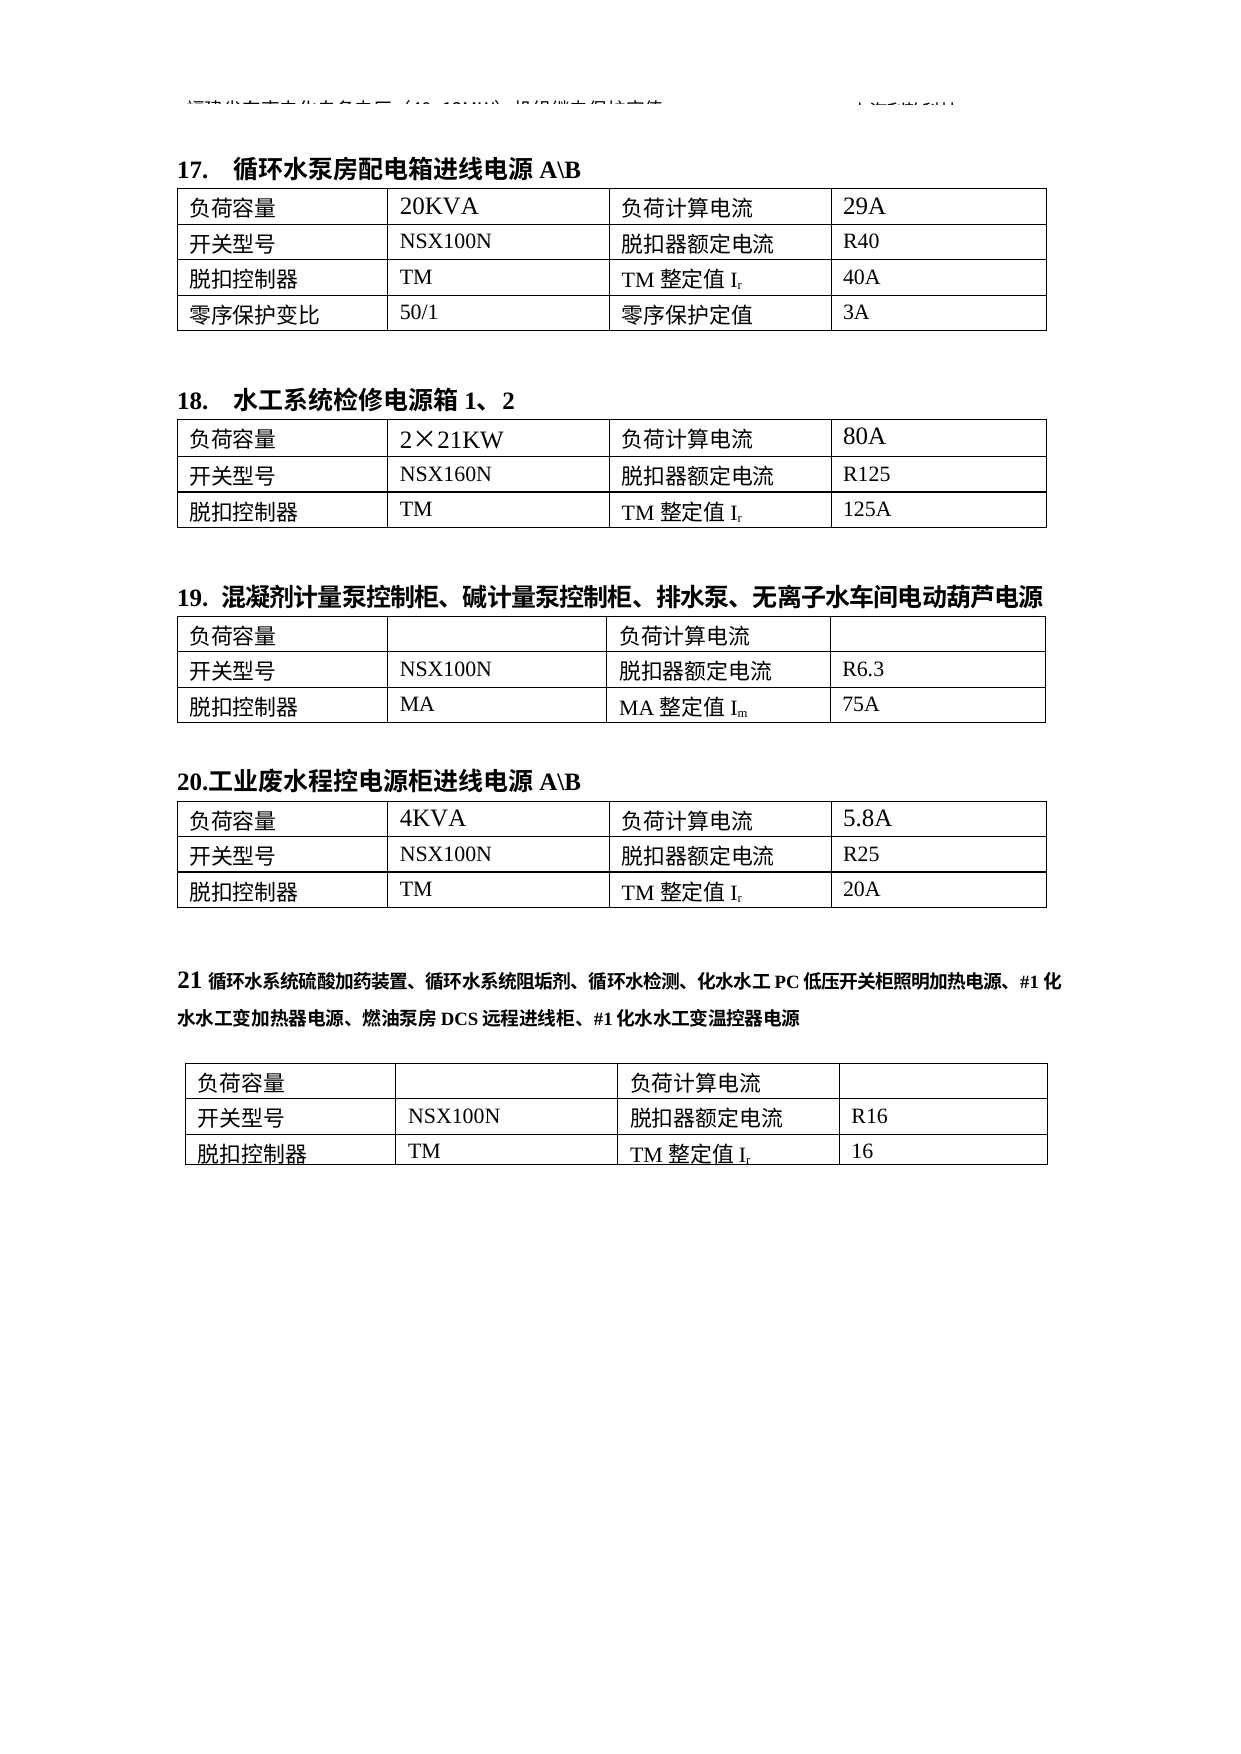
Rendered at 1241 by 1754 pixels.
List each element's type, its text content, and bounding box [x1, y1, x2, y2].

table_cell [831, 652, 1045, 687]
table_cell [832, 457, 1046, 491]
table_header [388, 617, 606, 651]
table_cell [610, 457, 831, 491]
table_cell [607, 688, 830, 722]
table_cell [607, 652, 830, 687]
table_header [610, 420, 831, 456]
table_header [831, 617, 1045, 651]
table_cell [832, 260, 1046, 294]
list 循环水系统硫酸加药装置、循环水系统阻垢剂、循环水检测、化水水工PC低压开关柜照明加热电源、#1 化水水工变加热器电源、燃油泵房DCS远程进线柜、#1化水水工变温控器电源 [177, 965, 1064, 1030]
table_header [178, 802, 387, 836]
list 混凝剂计量泵控制柜、碱计量泵控制柜、排水泵、无离子水车间电动葫芦电源 [177, 577, 1088, 613]
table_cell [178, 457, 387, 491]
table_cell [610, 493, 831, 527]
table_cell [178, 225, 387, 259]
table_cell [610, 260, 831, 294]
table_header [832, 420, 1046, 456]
list 水工系统检修电源箱 1、2 [177, 380, 1088, 416]
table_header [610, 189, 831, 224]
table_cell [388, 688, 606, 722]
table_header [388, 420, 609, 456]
list 循环水泵房配电箱进线电源 A\B [177, 150, 1088, 186]
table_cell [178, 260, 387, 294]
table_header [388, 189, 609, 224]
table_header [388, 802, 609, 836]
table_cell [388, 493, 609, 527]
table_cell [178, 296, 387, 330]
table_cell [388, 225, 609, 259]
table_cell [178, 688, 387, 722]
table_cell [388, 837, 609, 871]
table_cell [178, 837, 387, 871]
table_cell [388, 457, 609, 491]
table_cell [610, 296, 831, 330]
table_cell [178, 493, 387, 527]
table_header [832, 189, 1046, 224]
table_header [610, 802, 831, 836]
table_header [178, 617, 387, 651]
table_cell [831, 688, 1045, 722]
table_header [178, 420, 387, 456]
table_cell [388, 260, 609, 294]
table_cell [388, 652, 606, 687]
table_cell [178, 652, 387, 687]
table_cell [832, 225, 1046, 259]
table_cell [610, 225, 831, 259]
list 工业废水程控电源柜进线电源 A\B [177, 762, 1088, 798]
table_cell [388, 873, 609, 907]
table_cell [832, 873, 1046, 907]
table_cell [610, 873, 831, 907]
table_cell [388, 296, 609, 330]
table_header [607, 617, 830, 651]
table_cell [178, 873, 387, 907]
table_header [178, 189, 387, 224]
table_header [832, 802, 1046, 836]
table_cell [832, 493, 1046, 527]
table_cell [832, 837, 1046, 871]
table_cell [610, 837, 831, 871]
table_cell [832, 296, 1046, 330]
